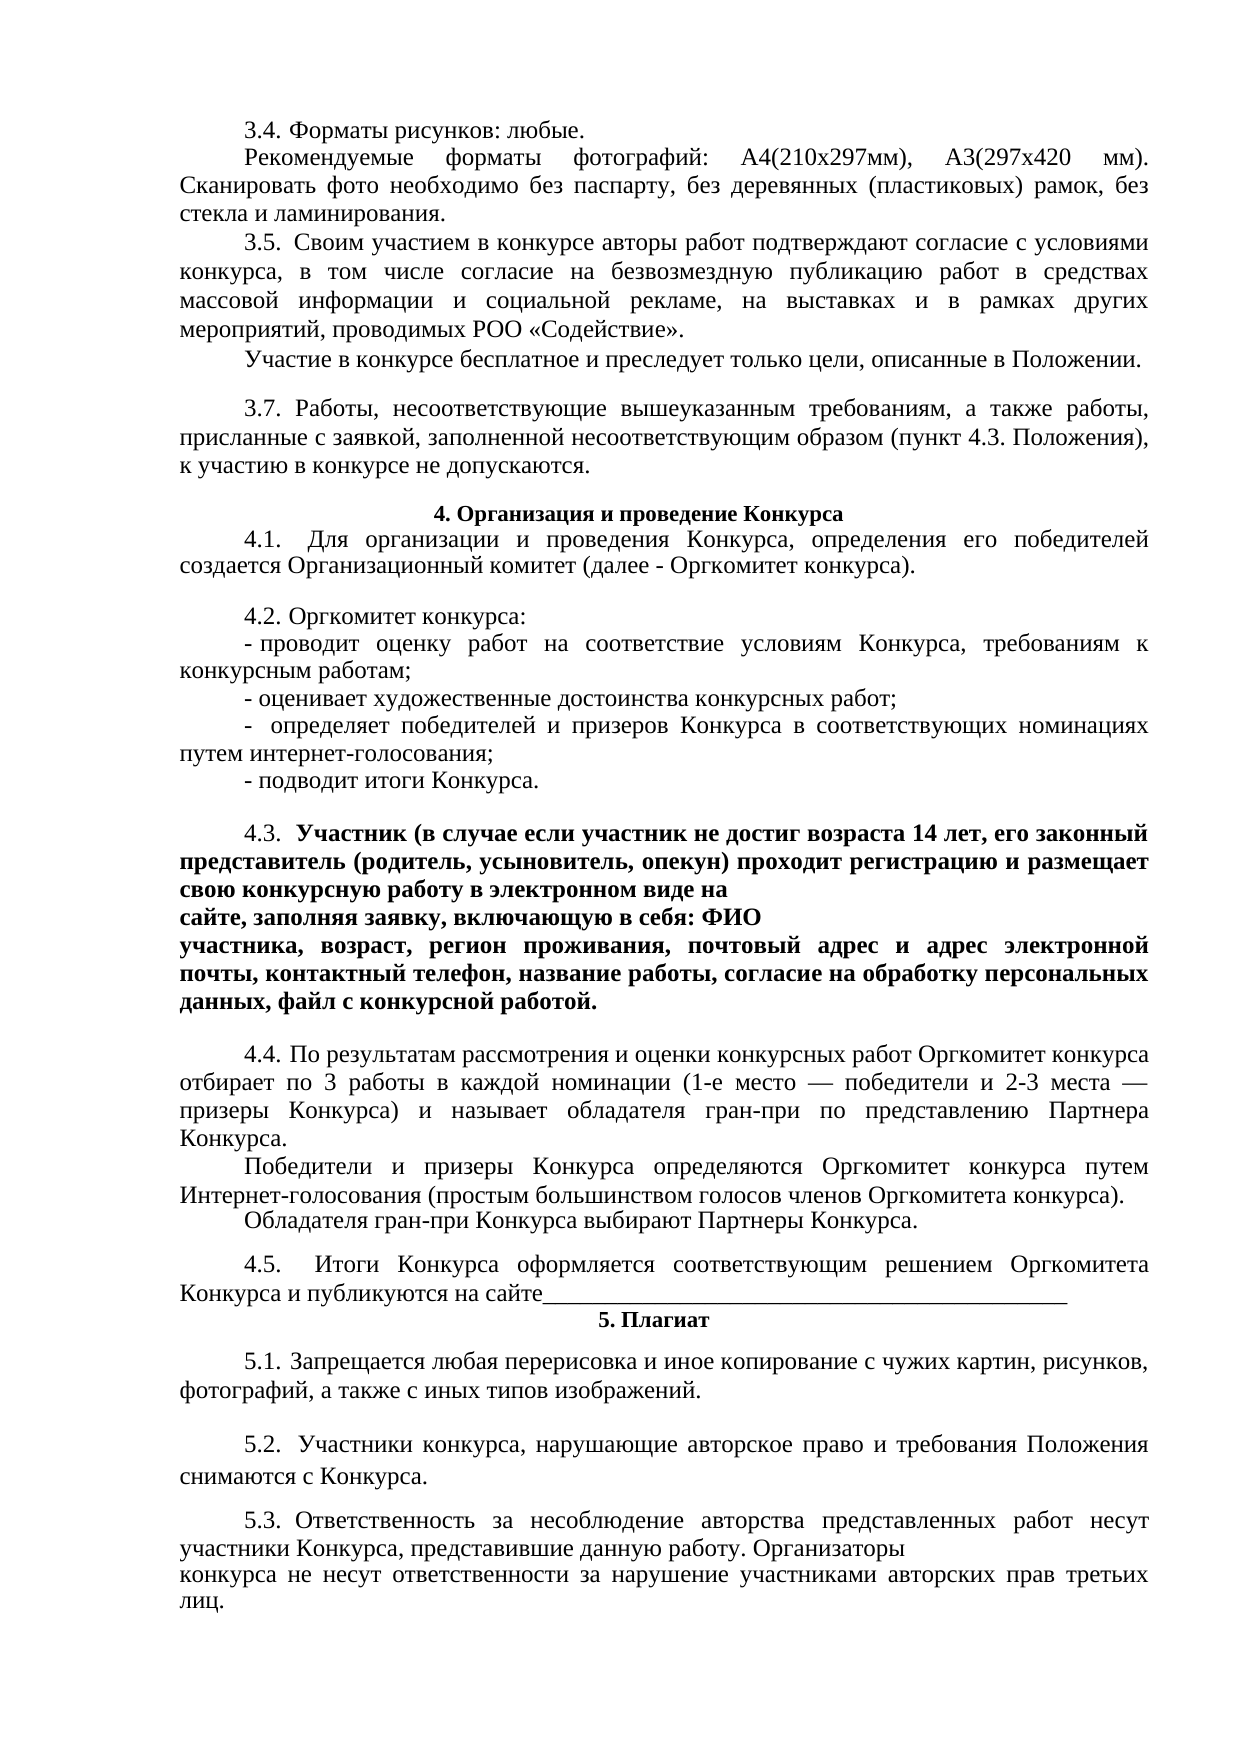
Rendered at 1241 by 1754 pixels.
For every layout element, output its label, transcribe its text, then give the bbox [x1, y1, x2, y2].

list Участник (в случае если участник не достиг возраста 14 лет, его законный представитель (родитель, усыновитель, опекун) проходит регистрацию и размещает свою конкурсную работу в электронном виде на [179, 819, 1149, 903]
text 5. Плагиат [598, 1307, 1152, 1332]
list Своим участием в конкурсе авторы работ подтверждают согласие с условиями конкурса, в том числе согласие на безвозмездную публикацию работ в средствах массовой информации и социальной рекламе, на выставках и в рамках других мероприятий, проводимых РОО «Содействие». [179, 227, 1149, 343]
text 3.7. Работы, несоответствующие вышеуказанным требованиям, а также работы, присланные с заявкой, заполненной несоответствующим образом (пункт 4.3. Положения), к участию в конкурсе не допускаются. [179, 394, 1149, 479]
list Итоги Конкурса оформляется соответствующим решением Оргкомитета Конкурса и публикуются на сайте [179, 1248, 1149, 1307]
list оценивает художественные достоинства конкурсных работ; [179, 684, 1152, 712]
list Запрещается любая перерисовка и иное копирование с чужих картин, рисунков, фотографий, а также с иных типов изображений. [179, 1347, 1149, 1404]
text 4. Организация и проведение Конкурса [433, 501, 1152, 526]
list Участники конкурса, нарушающие авторское право и требования Положения снимаются с Конкурса. [179, 1428, 1149, 1491]
text конкурса не несут ответственности за нарушение участниками авторских прав третьих лиц. [179, 1562, 1149, 1614]
list Ответственность за несоблюдение авторства представленных работ несут участники Конкурса, представившие данную работу. Организаторы [179, 1506, 1149, 1562]
list По результатам рассмотрения и оценки конкурсных работ Оргкомитет конкурса отбирает по 3 работы в каждой номинации (1-е место — победители и 2-3 места — призеры Конкурса) и называет обладателя гран-при по представлению Партнера Конкурса. [179, 1040, 1149, 1152]
list Для организации и проведения Конкурса, определения его победителей создается Организационный комитет (далее - Оргкомитет конкурса). [179, 526, 1149, 578]
text Участие в конкурсе бесплатное и преследует только цели, описанные в Положении. [179, 343, 1149, 373]
text Обладателя гран-при Конкурса выбирают Партнеры Конкурса. [179, 1209, 1152, 1234]
text Победители и призеры Конкурса определяются Оргкомитет конкурса путем Интернет-голосования (простым большинством голосов членов Оргкомитета конкурса). [179, 1152, 1149, 1209]
list подводит итоги Конкурса. [179, 767, 1152, 794]
list проводит оценку работ на соответствие условиям Конкурса, требованиям к конкурсным работам; [179, 629, 1149, 684]
list Форматы рисунков: любые. [179, 118, 1152, 143]
text участника, возраст, регион проживания, почтовый адрес и адрес электронной почты, контактный телефон, название работы, согласие на обработку персональных данных, файл с конкурсной работой. [179, 931, 1149, 1015]
text Рекомендуемые форматы фотографий: А4(210х297мм), А3(297х420 мм). Сканировать фото необходимо без паспарту, без деревянных (пластиковых) рамок, без стекла и ламинирования. [179, 143, 1149, 227]
text сайте, заполняя заявку, включающую в себя: ФИО [179, 903, 1152, 931]
list Оргкомитет конкурса: [179, 604, 1152, 629]
list определяет победителей и призеров Конкурса в соответствующих номинациях путем интернет-голосования; [179, 712, 1149, 767]
